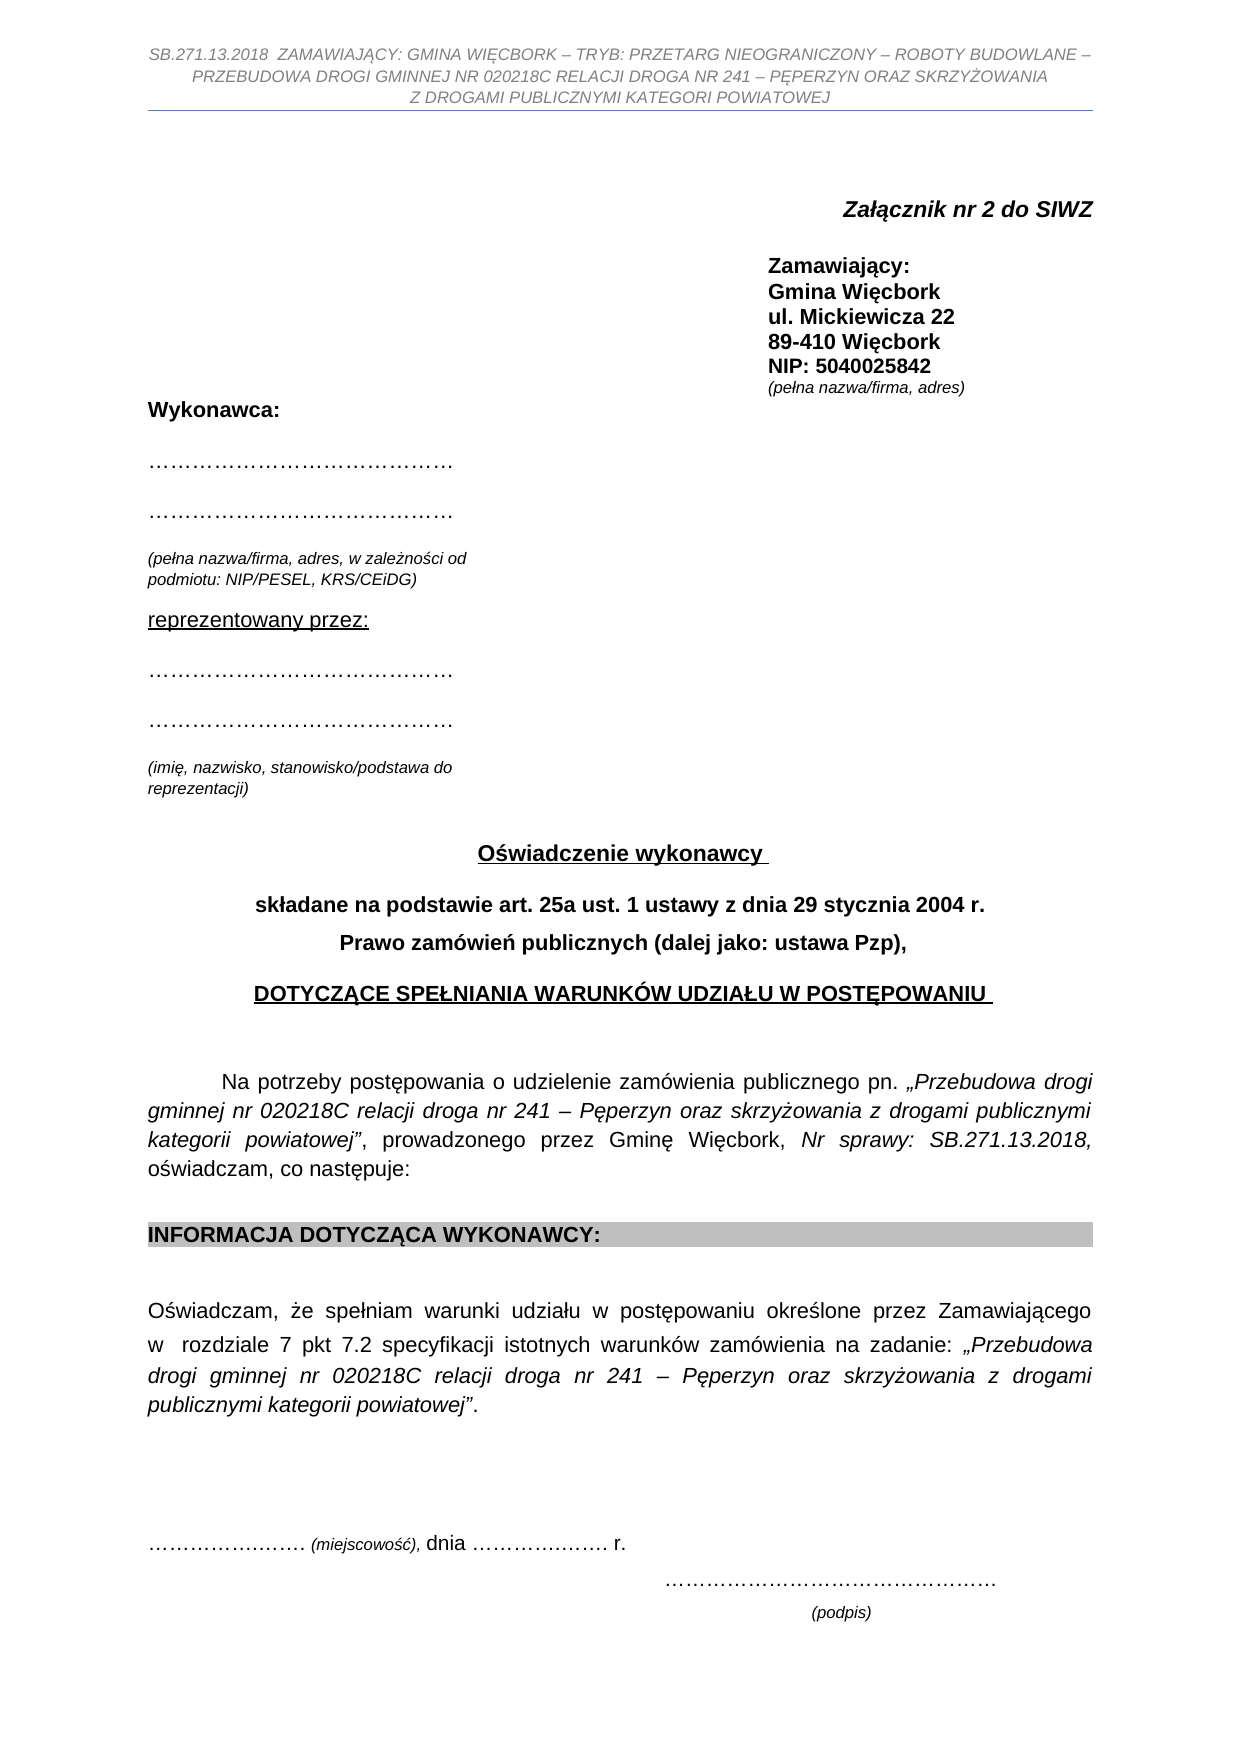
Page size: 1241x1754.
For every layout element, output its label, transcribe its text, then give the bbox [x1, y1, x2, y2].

text …………….……. (miejscowość), dnia ………….……. r. [148, 1531, 1093, 1554]
text Oświadczenie wykonawcy [148, 840, 1093, 867]
text Wykonawca: [148, 397, 1093, 423]
text (podpis) [738, 1602, 1093, 1622]
text (pełna nazwa/firma, adres) [768, 378, 1093, 397]
subtitle Załącznik nr 2 do SIWZ [148, 196, 1093, 222]
text reprezentowany przez: [148, 607, 1093, 632]
text Prawo zamówień publicznych (dalej jako: ustawa Pzp), [148, 930, 1093, 955]
text Na potrzeby postępowania o udzielenie zamówienia publicznego pn. „Przebudowa drogi gminnej nr 020218C relacji droga nr 241 – Pęperzyn oraz skrzyżowania z drogami publicznymi kategorii powiatowej”, prowadzonego przez Gminę Więcbork, Nr sprawy: SB.271.13.2018, oświadczam, co następuje: [148, 1068, 1093, 1181]
text ………………………………………………………………………… [148, 657, 472, 733]
text składane na podstawie art. 25a ust. 1 ustawy z dnia 29 stycznia 2004 r. [148, 892, 1093, 917]
text Zamawiający: [694, 253, 1093, 279]
text Oświadczam, że spełniam warunki udziału w postępowaniu określone przez Zamawiającego w rozdziale 7 pkt 7.2 specyfikacji istotnych warunków zamówienia na zadanie: „Przebudowa drogi gminnej nr 020218C relacji droga nr 241 – Pęperzyn oraz skrzyżowania z drogami publicznymi kategorii powiatowej”. [148, 1298, 1093, 1417]
text NIP: 5040025842 [768, 354, 1093, 378]
text Gmina Więcbork [768, 279, 1093, 304]
text (pełna nazwa/firma, adres, w zależności od podmiotu: NIP/PESEL, KRS/CEiDG) [148, 549, 472, 588]
text (imię, nazwisko, stanowisko/podstawa do reprezentacji) [148, 758, 472, 798]
text ………………………………………………………………………… [148, 448, 472, 523]
text 89-410 Więcbork [768, 329, 1093, 354]
text DOTYCZĄCE SPEŁNIANIA WARUNKÓW UDZIAŁU W POSTĘPOWANIU [148, 980, 1093, 1006]
text ul. Mickiewicza 22 [768, 304, 1093, 329]
text ………………………………………… [148, 1567, 1093, 1591]
text INFORMACJA DOTYCZĄCA WYKONAWCY: [148, 1222, 1093, 1247]
